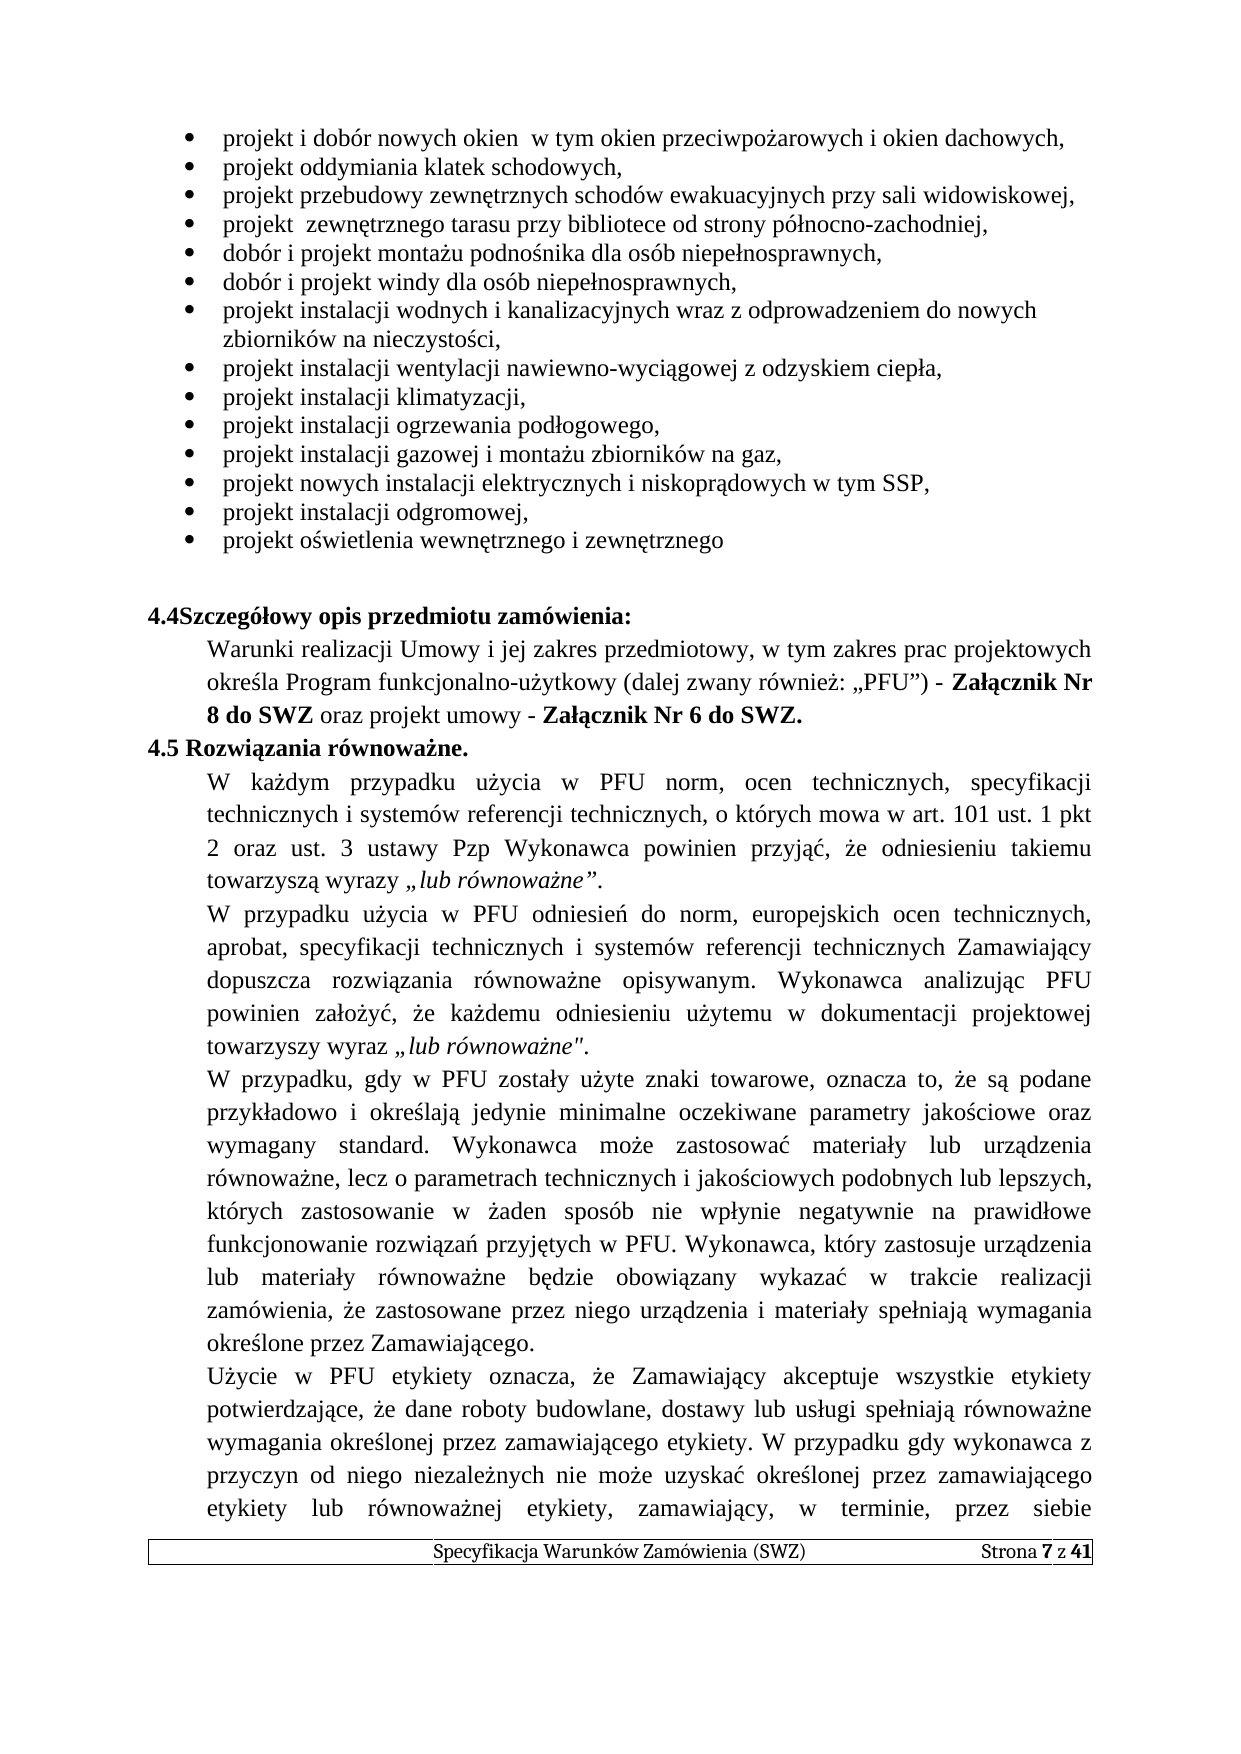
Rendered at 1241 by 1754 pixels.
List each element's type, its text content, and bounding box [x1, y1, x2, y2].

text Warunki realizacji Umowy i jej zakres przedmiotowy, w tym zakres prac projektowych określa Program funkcjonalno-użytkowy (dalej zwany również: „PFU”) - Załącznik Nr 8 do SWZ oraz projekt umowy - Załącznik Nr 6 do SWZ. [207, 634, 1093, 729]
list projekt instalacji klimatyzacji, [185, 382, 1093, 410]
list projekt instalacji odgromowej, [185, 497, 1093, 525]
list projekt instalacji gazowej i montażu zbiorników na gaz, [185, 439, 1093, 468]
list projekt przebudowy zewnętrznych schodów ewakuacyjnych przy sali widowiskowej, [185, 180, 1093, 209]
list projekt i dobór nowych okien w tym okien przeciwpożarowych i okien dachowych, [185, 123, 1093, 152]
text W każdym przypadku użycia w PFU norm, ocen technicznych, specyfikacji technicznych i systemów referencji technicznych, o których mowa w art. 101 ust. 1 pkt 2 oraz ust. 3 ustawy Pzp Wykonawca powinien przyjąć, że odniesieniu takiemu towarzyszą wyrazy „lub równoważne”. [207, 767, 1093, 894]
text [207, 1361, 1093, 1522]
list 4.4Szczegółowy opis przedmiotu zamówienia: [148, 601, 1093, 630]
text W przypadku użycia w PFU odniesień do norm, europejskich ocen technicznych, aprobat, specyfikacji technicznych i systemów referencji technicznych Zamawiający dopuszcza rozwiązania równoważne opisywanym. Wykonawca analizując PFU powinien założyć, że każdemu odniesieniu użytemu w dokumentacji projektowej towarzyszy wyraz „lub równoważne". [207, 899, 1093, 1059]
text W przypadku, gdy w PFU zostały użyte znaki towarowe, oznacza to, że są podane przykładowo i określają jedynie minimalne oczekiwane parametry jakościowe oraz wymagany standard. Wykonawca może zastosować materiały lub urządzenia równoważne, lecz o parametrach technicznych i jakościowych podobnych lub lepszych, których zastosowanie w żaden sposób nie wpłynie negatywnie na prawidłowe funkcjonowanie rozwiązań przyjętych w PFU. Wykonawca, który zastosuje urządzenia lub materiały równoważne będzie obowiązany wykazać w trakcie realizacji zamówienia, że zastosowane przez niego urządzenia i materiały spełniają wymagania określone przez Zamawiającego. [207, 1064, 1093, 1357]
list projekt oddymiania klatek schodowych, [185, 152, 1093, 180]
list projekt instalacji ogrzewania podłogowego, [185, 410, 1093, 439]
list projekt oświetlenia wewnętrznego i zewnętrznego [185, 525, 1093, 554]
list 4.5 Rozwiązania równoważne. [148, 733, 1093, 762]
list projekt zewnętrznego tarasu przy bibliotece od strony północno-zachodniej, [185, 209, 1093, 238]
list dobór i projekt montażu podnośnika dla osób niepełnosprawnych, [185, 238, 1093, 267]
list projekt instalacji wodnych i kanalizacyjnych wraz z odprowadzeniem do nowych zbiorników na nieczystości, [185, 295, 1093, 353]
list projekt instalacji wentylacji nawiewno-wyciągowej z odzyskiem ciepła, [185, 353, 1093, 382]
list projekt nowych instalacji elektrycznych i niskoprądowych w tym SSP, [185, 468, 1093, 497]
list dobór i projekt windy dla osób niepełnosprawnych, [185, 267, 1093, 295]
